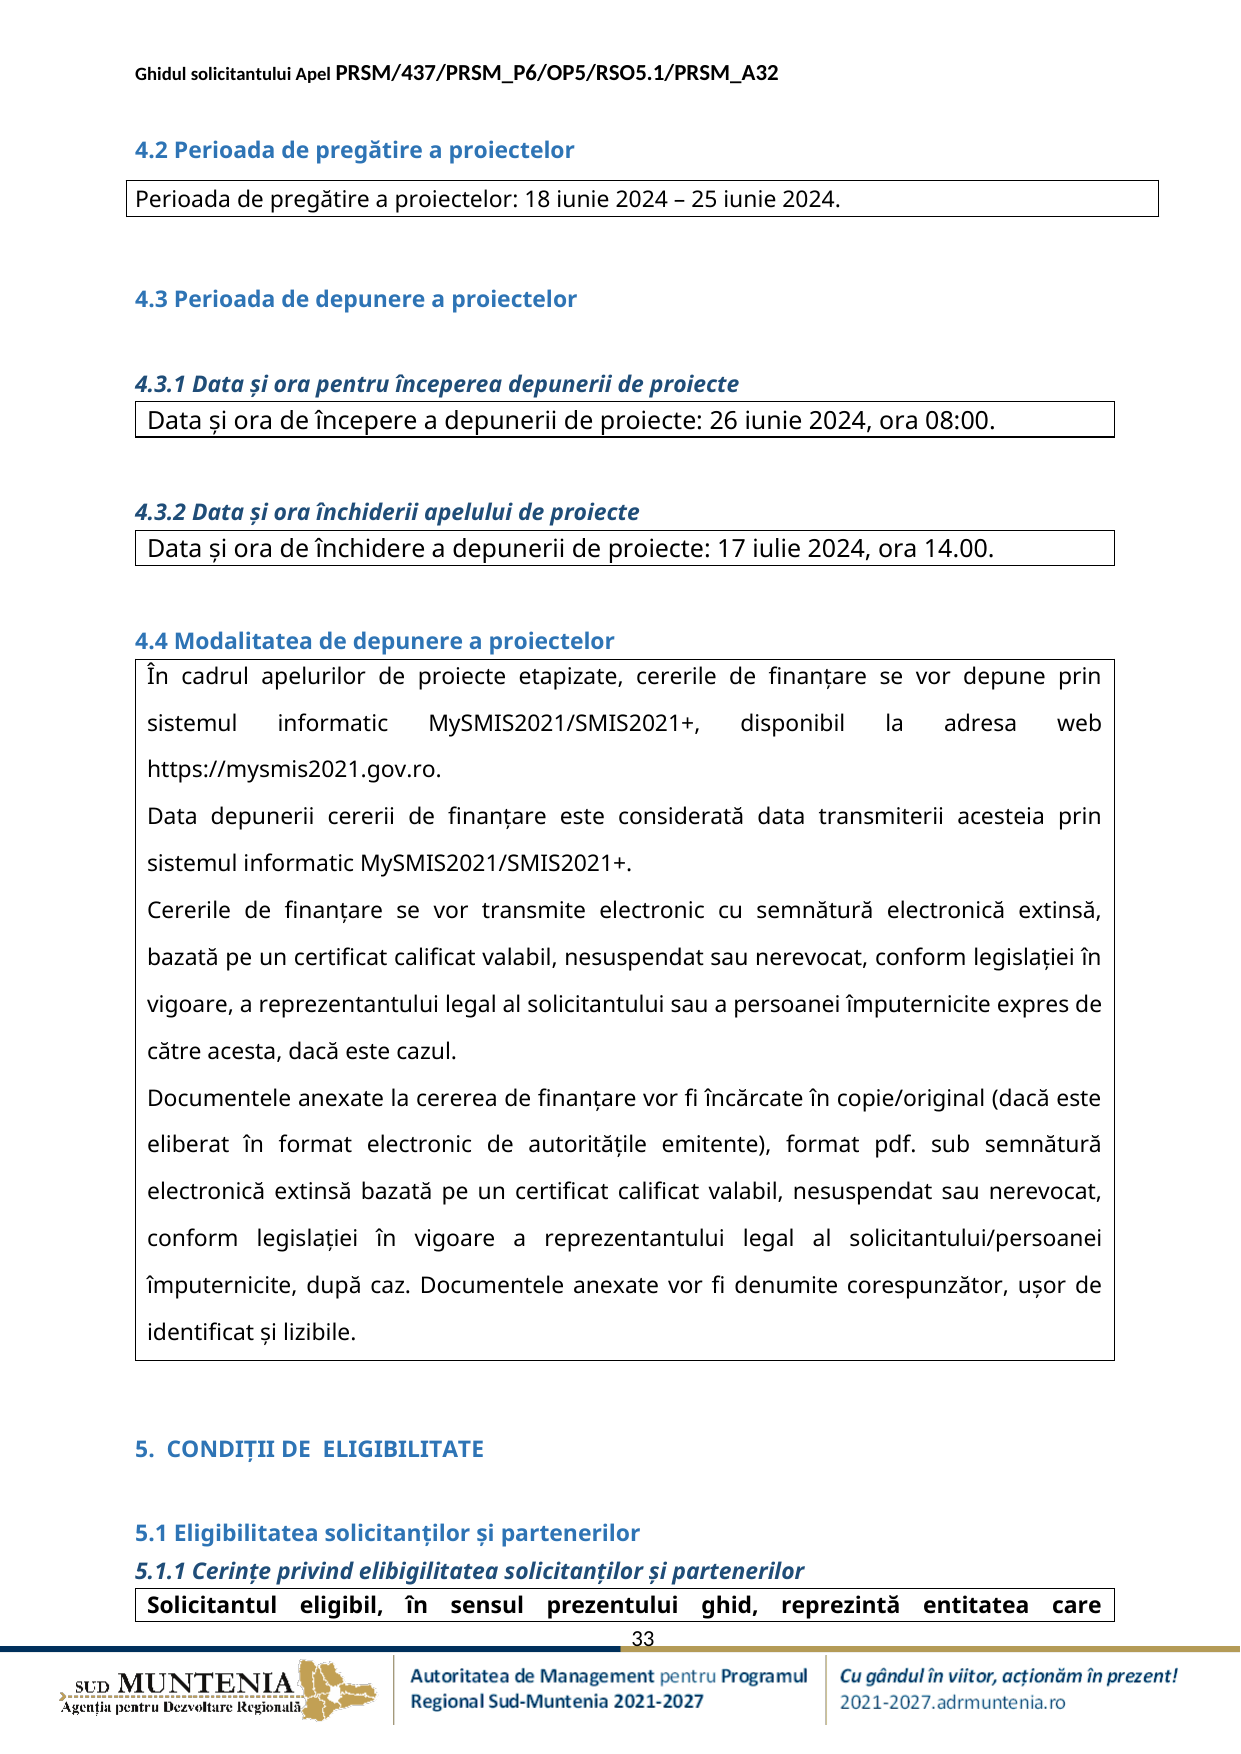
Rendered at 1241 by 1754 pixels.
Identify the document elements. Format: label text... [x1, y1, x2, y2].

subtitle 4.2 Perioada de pregătire a proiectelor [135, 133, 1150, 165]
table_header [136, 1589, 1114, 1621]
subtitle 5. CONDIȚII DE ELIGIBILITATE [135, 1432, 1150, 1464]
subtitle 5.1.1 Cerințe privind elibigilitatea solicitanților și partenerilor [135, 1554, 1150, 1586]
text Perioada de pregătire a proiectelor: 18 iunie 2024 – 25 iunie 2024. [127, 181, 1158, 216]
table_header Data şi ora de începere a depunerii de proiecte: 26 iunie 2024, ora 08:00. [136, 402, 1114, 436]
subtitle 4.3.2 Data și ora închiderii apelului de proiecte [135, 496, 1150, 527]
subtitle 4.3 Perioada de depunere a proiectelor [135, 283, 1150, 314]
subtitle 5.1 Eligibilitatea solicitanților și partenerilor [135, 1517, 1150, 1548]
subtitle 4.3.1 Data și ora pentru începerea depunerii de proiecte [135, 367, 1150, 399]
table_header În cadrul apelurilor de proiecte etapizate, cererile de finanțare se vor depune prin sistemul informatic MySMIS2021/SMIS2021+, disponibil la adresa web https://mysmis2021.gov.ro. Data depunerii cererii de finanțare este considerată data transmiterii acesteia prin sistemul informatic MySMIS2021/SMIS2021+. Cererile de finanțare se vor transmite electronic cu semnătură electronică extinsă, bazată pe un certificat calificat valabil, nesuspendat sau nerevocat, conform legislației în vigoare, a reprezentantului legal al solicitantului sau a persoanei împuternicite expres de către acesta, dacă este cazul. Documentele anexate la cererea de finanțare vor fi încărcate în copie/original (dacă este eliberat în format electronic de autoritățile emitente), format pdf. sub semnătură electronică extinsă bazată pe un certificat calificat valabil, nesuspendat sau nerevocat, conform legislației în vigoare a reprezentantului legal al solicitantului/persoanei împuternicite, după caz. Documentele anexate vor fi denumite corespunzător, ușor de identificat și lizibile. [136, 660, 1114, 1360]
picture [0, 1646, 1241, 1726]
subtitle 4.4 Modalitatea de depunere a proiectelor [135, 625, 1150, 656]
table_header Data şi ora de închidere a depunerii de proiecte: 17 iulie 2024, ora 14.00. [136, 531, 1114, 565]
